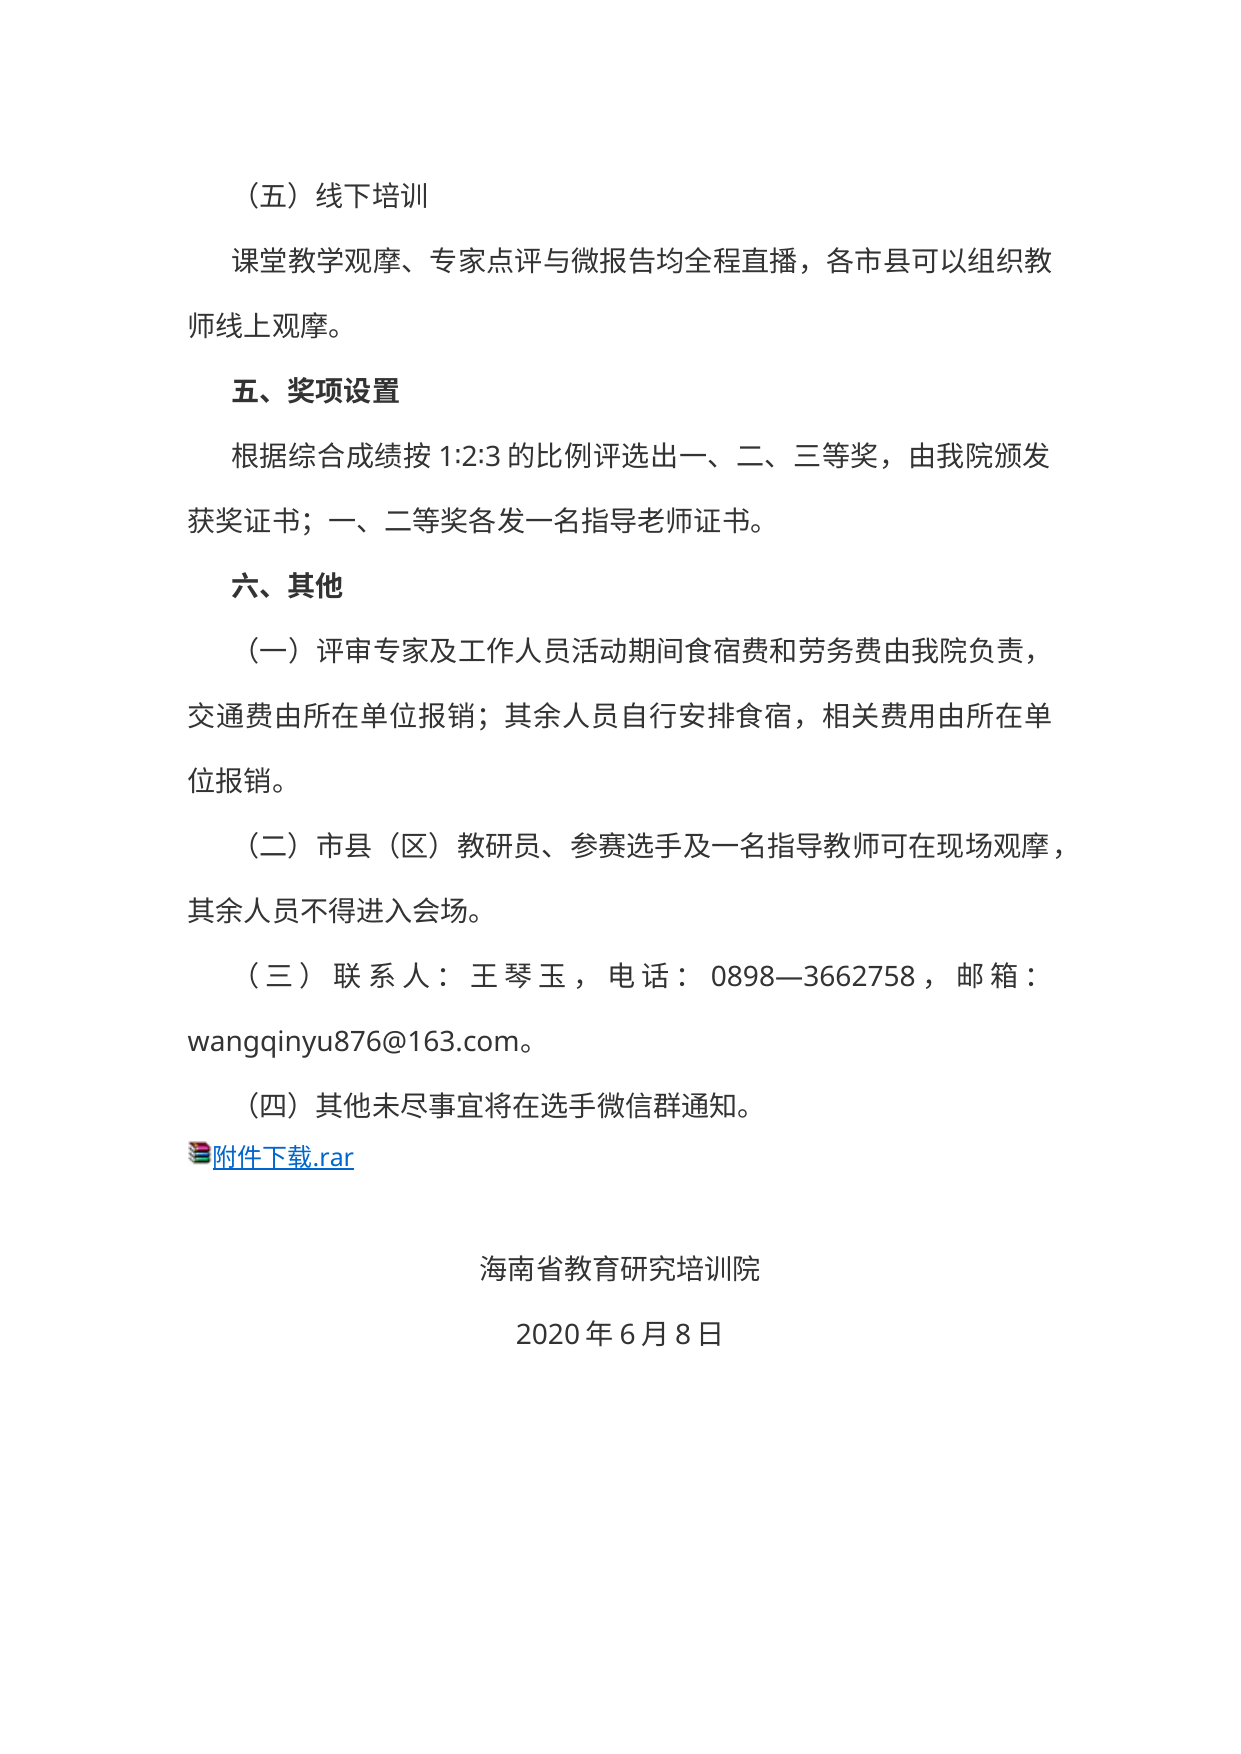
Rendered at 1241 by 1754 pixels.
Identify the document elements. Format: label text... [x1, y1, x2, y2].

text （二）市县（区）教研员、参赛选手及一名指导教师可在现场观摩，其余人员不得进入会场。 [187, 812, 1053, 942]
text （三）联系人：王琴玉，电话：0898—3662758，邮箱：wangqinyu876@163.com。 [187, 942, 1053, 1072]
text 五、奖项设置 [187, 357, 1053, 422]
picture [187, 1141, 213, 1166]
text 六、其他 [187, 552, 1053, 617]
text （五）线下培训 [187, 162, 1053, 227]
text 海南省教育研究培训院 [187, 1234, 1053, 1299]
text 2020年6月8日 [187, 1299, 1053, 1364]
text 课堂教学观摩、专家点评与微报告均全程直播，各市县可以组织教师线上观摩。 [187, 227, 1053, 357]
text 根据综合成绩按1∶2∶3的比例评选出一、二、三等奖，由我院颁发获奖证书；一、二等奖各发一名指导老师证书。 [187, 422, 1053, 552]
text （一）评审专家及工作人员活动期间食宿费和劳务费由我院负责，交通费由所在单位报销；其余人员自行安排食宿，相关费用由所在单位报销。 [187, 617, 1053, 812]
text （四）其他未尽事宜将在选手微信群通知。 [187, 1072, 1053, 1137]
text 附件下载.rar [187, 1137, 1053, 1202]
